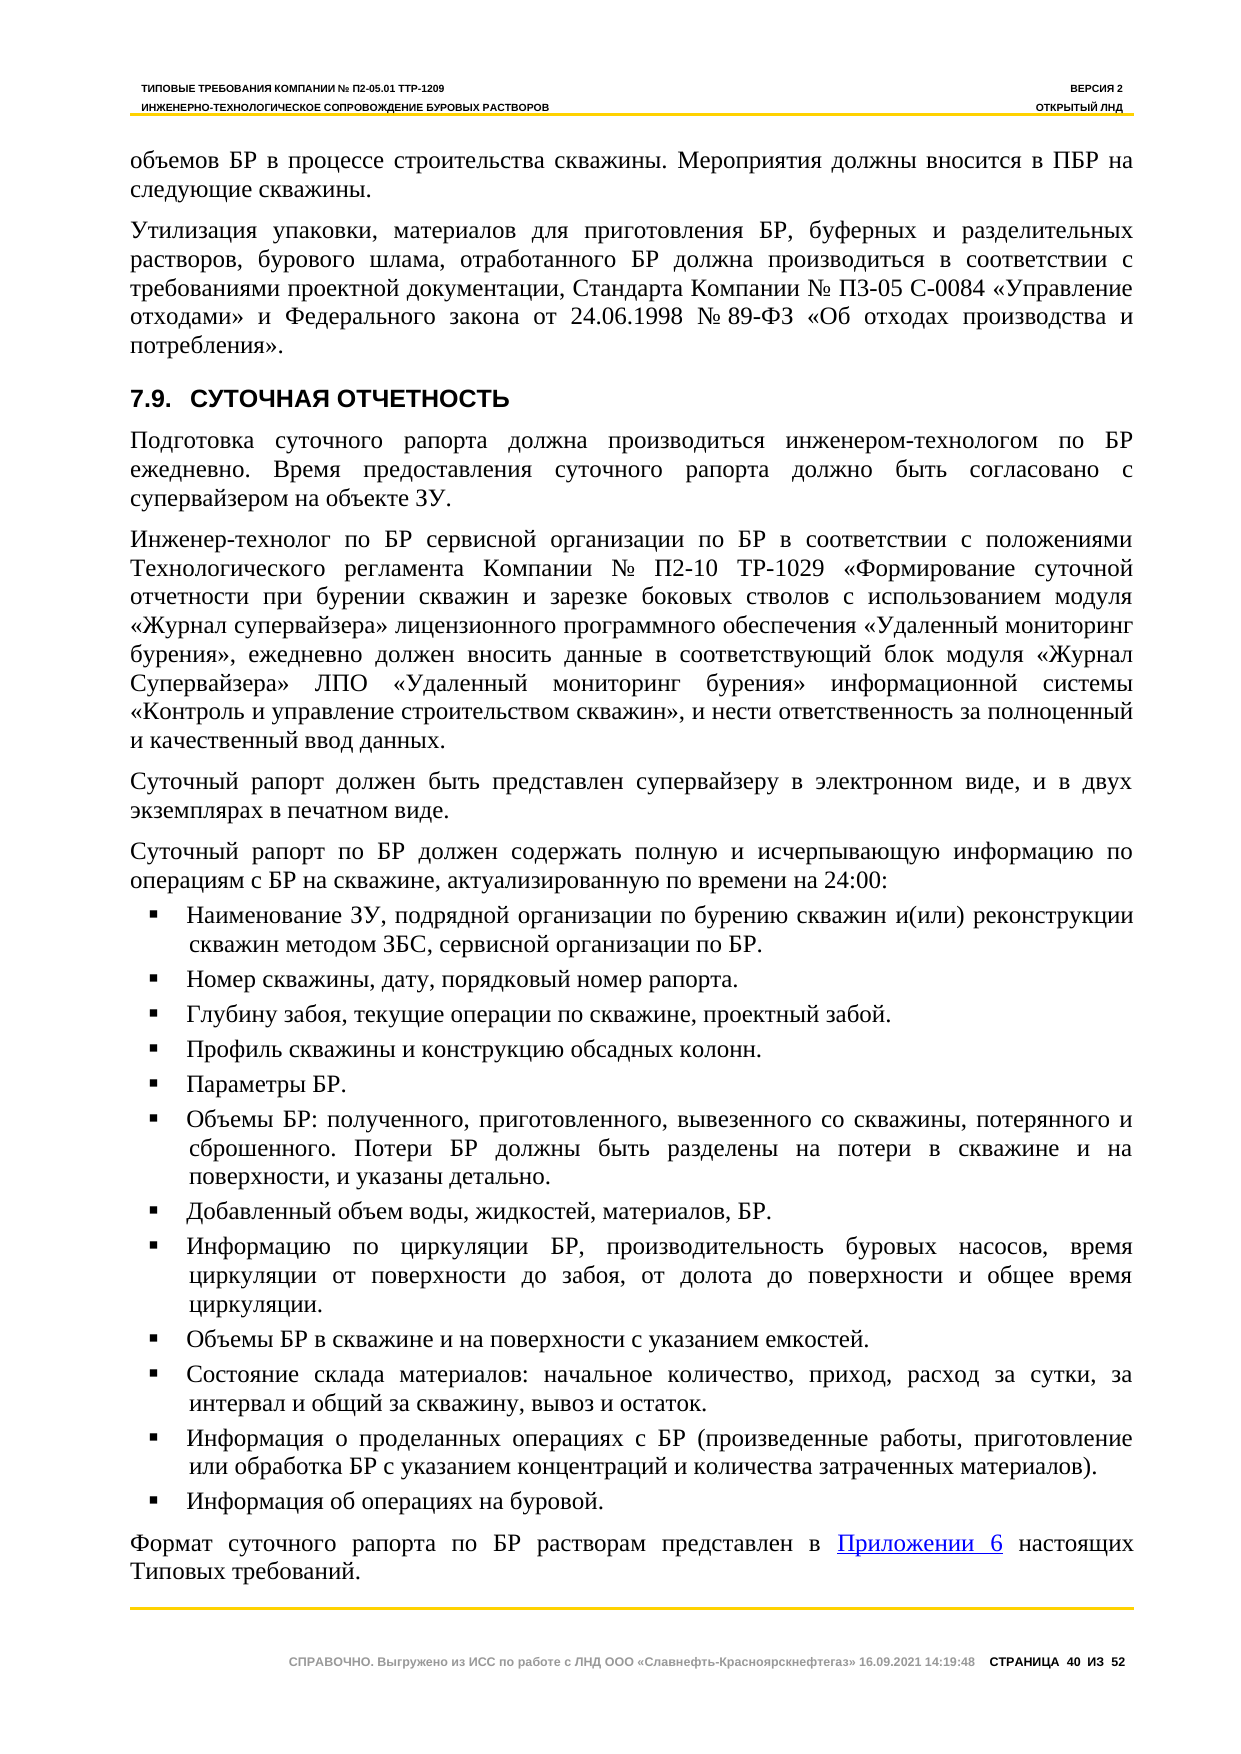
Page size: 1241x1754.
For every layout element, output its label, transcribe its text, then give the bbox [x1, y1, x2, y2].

list Профиль скважины и конструкцию обсадных колонн. [148, 1034, 1134, 1063]
list Параметры БР. [148, 1069, 1134, 1098]
list Объемы БР: полученного, приготовленного, вывезенного со скважины, потерянного и сброшенного. Потери БР должны быть разделены на потери в скважине и на поверхности, и указаны детально. [148, 1104, 1134, 1190]
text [130, 145, 1134, 203]
text Суточный рапорт по БР должен содержать полную и исчерпывающую информацию по операциям с БР на скважине, актуализированную по времени на 24:00: [130, 836, 1134, 894]
text СУТОЧНАЯ ОТЧЕТНОСТЬ [130, 384, 1134, 413]
list Информация о проделанных операциях с БР (произведенные работы, приготовление или обработка БР с указанием концентраций и количества затраченных материалов). [148, 1423, 1134, 1480]
list Состояние склада материалов: начальное количество, приход, расход за сутки, за интервал и общий за скважину, вывоз и остаток. [148, 1359, 1134, 1416]
list Добавленный объем воды, жидкостей, материалов, БР. [148, 1196, 1134, 1225]
list Глубину забоя, текущие операции по скважине, проектный забой. [148, 999, 1134, 1028]
text Утилизация упаковки, материалов для приготовления БР, буферных и разделительных растворов, бурового шлама, отработанного БР должна производиться в соответствии с требованиями проектной документации, Стандарта Компании № П3-05 С-0084 «Управление отходами» и Федерального закона от 24.06.1998 № 89-ФЗ «Об отходах производства и потребления». [130, 215, 1134, 359]
text Формат суточного рапорта по БР растворам представлен в Приложении 6 настоящих Типовых требований. [130, 1528, 1134, 1585]
list Информация об операциях на буровой. [148, 1486, 1134, 1515]
text Подготовка суточного рапорта должна производиться инженером-технологом по БР ежедневно. Время предоставления суточного рапорта должно быть согласовано с супервайзером на объекте ЗУ. [130, 425, 1134, 511]
list Информацию по циркуляции БР, производительность буровых насосов, время циркуляции от поверхности до забоя, от долота до поверхности и общее время циркуляции. [148, 1231, 1134, 1318]
list Объемы БР в скважине и на поверхности с указанием емкостей. [148, 1324, 1134, 1353]
list Номер скважины, дату, порядковый номер рапорта. [148, 964, 1134, 993]
text Инженер-технолог по БР сервисной организации по БР в соответствии с положениями Технологического регламента Компании № П2-10 ТР-1029 «Формирование суточной отчетности при бурении скважин и зарезке боковых стволов с использованием модуля «Журнал супервайзера» лицензионного программного обеспечения «Удаленный мониторинг бурения», ежедневно должен вносить данные в соответствующий блок модуля «Журнал Супервайзера» ЛПО «Удаленный мониторинг бурения» информационной системы «Контроль и управление строительством скважин», и нести ответственность за полноценный и качественный ввод данных. [130, 524, 1134, 754]
text Суточный рапорт должен быть представлен супервайзеру в электронном виде, и в двух экземплярах в печатном виде. [130, 766, 1134, 824]
list Наименование ЗУ, подрядной организации по бурению скважин и(или) реконструкции скважин методом ЗБС, сервисной организации по БР. [148, 900, 1134, 958]
